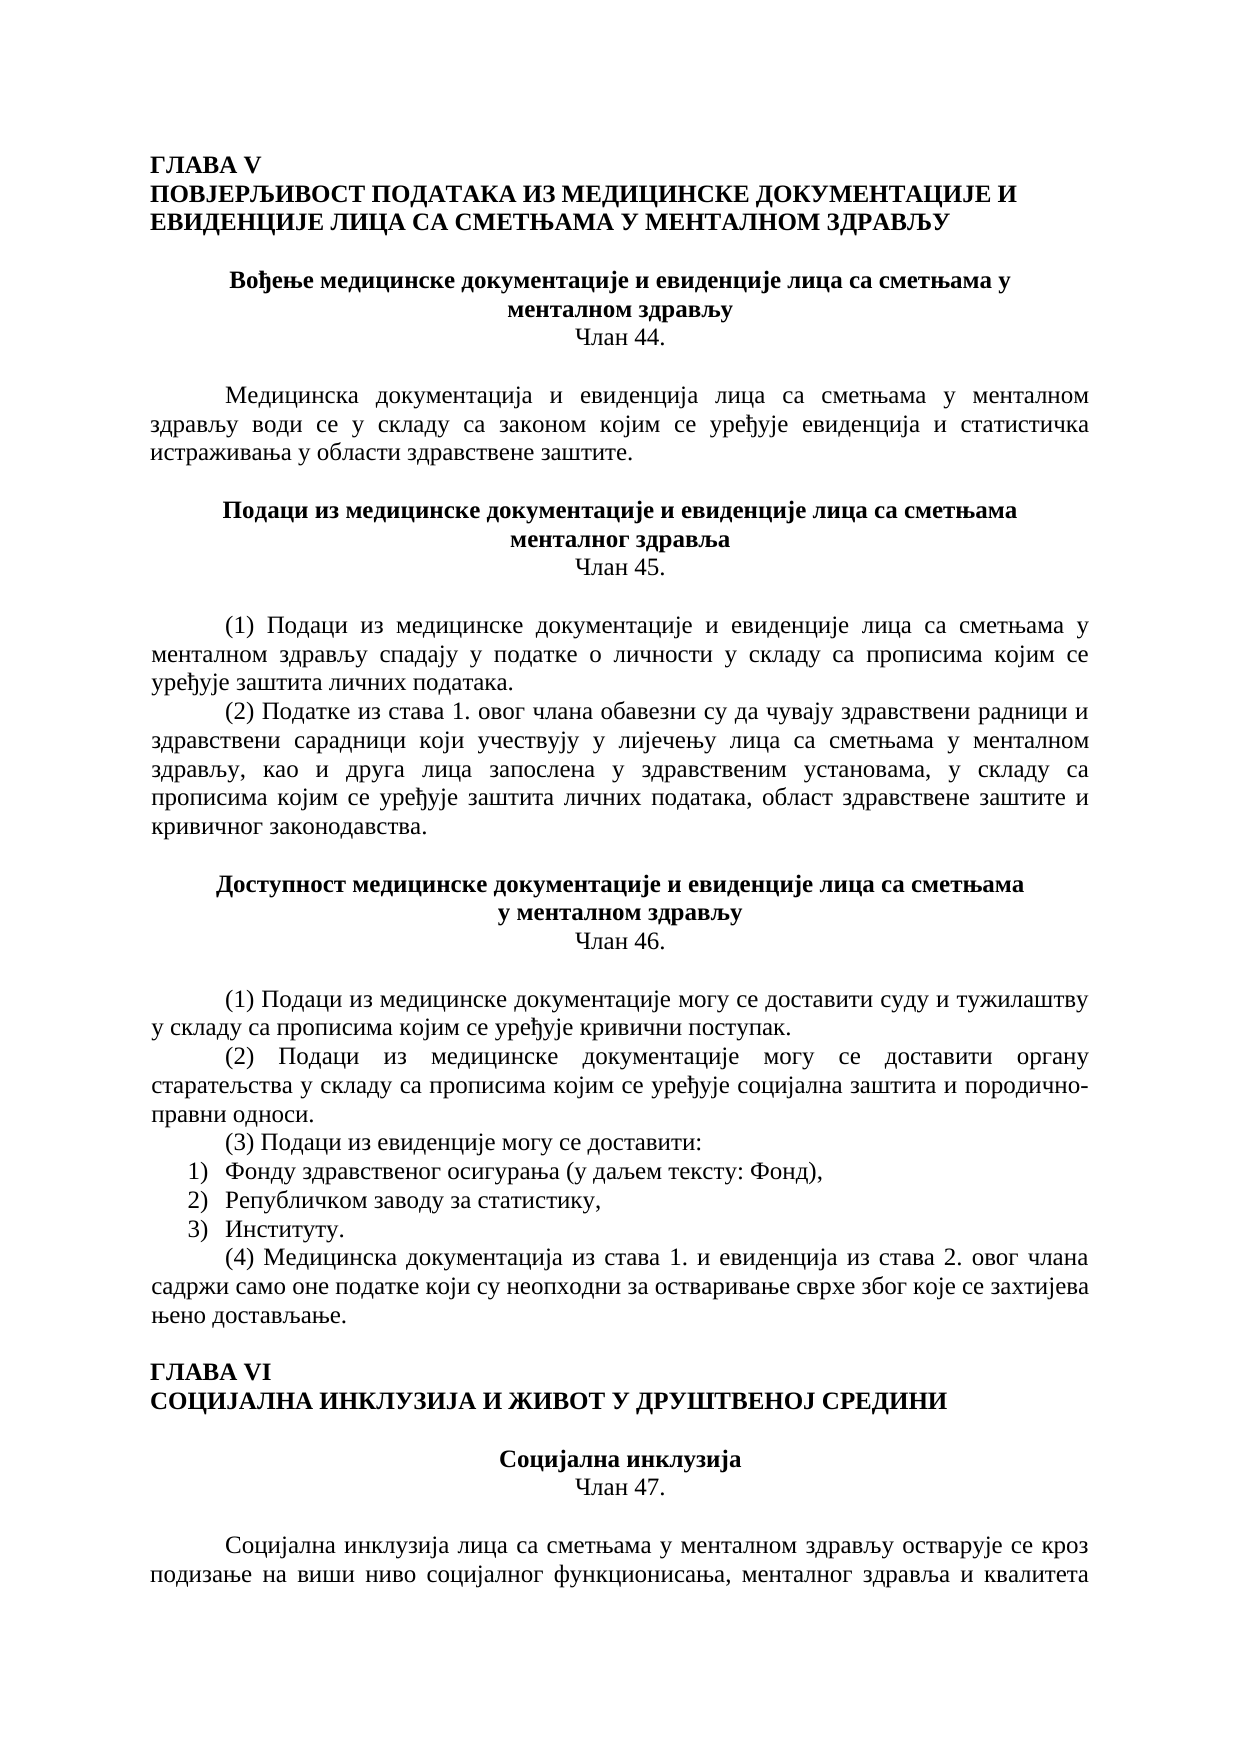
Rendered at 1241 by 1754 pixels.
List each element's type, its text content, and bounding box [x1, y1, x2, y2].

text Вођење медицинске документације и евиденције лица са сметњама у [150, 265, 1090, 294]
text Члан 46. [150, 926, 1090, 955]
text Социјална инклузија [150, 1444, 1090, 1472]
text (1) Подаци из медицинске документације и евиденције лица са сметњама у менталном здрављу спадају у податке о личности у складу са прописима којим се уређује заштита личних података. [151, 610, 1090, 696]
list Фонду здравственог осигурања (у даљем тексту: Фонд), [187, 1156, 1090, 1185]
text менталном здрављу [150, 294, 1090, 322]
text у менталном здрављу [150, 897, 1090, 926]
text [150, 1530, 1090, 1587]
list Институту. [187, 1214, 1090, 1242]
text (2) Подаци из медицинске документације могу се доставити органу старатељства у складу са прописима којим се уређује социјална заштита и породично-правни односи. [151, 1041, 1090, 1127]
subtitle ПОВЈЕРЉИВОСТ ПОДАТАКА ИЗ МЕДИЦИНСКЕ ДОКУМЕНТАЦИЈЕ И ЕВИДЕНЦИЈЕ ЛИЦА СА СМЕТЊАМА У МЕНТАЛНОМ ЗДРАВЉУ [150, 179, 1084, 236]
text менталног здравља [150, 524, 1090, 552]
subtitle СОЦИЈАЛНА ИНКЛУЗИЈА И ЖИВОТ У ДРУШТВЕНОЈ СРЕДИНИ [150, 1386, 1084, 1415]
text Медицинска документација и евиденција лица са сметњама у менталном здрављу води се у складу са законом којим се уређује евиденција и статистичка истраживања у области здравствене заштите. [150, 380, 1090, 466]
subtitle ГЛАВА V [150, 150, 1084, 179]
text (2) Податке из става 1. овог члана обавезни су да чувају здравствени радници и здравствени сарадници који учествују у лијечењу лица са сметњама у менталном здрављу, као и друга лица запослена у здравственим установама, у складу са прописима којим се уређује заштита личних података, област здравствене заштите и кривичног законодавства. [151, 696, 1090, 840]
text (3) Подаци из евиденције могу се доставити: [151, 1127, 1090, 1156]
text Члан 44. [150, 322, 1090, 351]
text Члан 47. [150, 1472, 1090, 1501]
list Републичком заводу за статистику, [187, 1185, 1090, 1214]
subtitle ГЛАВА VI [150, 1357, 1084, 1386]
text (1) Подаци из медицинске документације могу се доставити суду и тужилаштву у складу са прописима којим се уређује кривични поступак. [151, 984, 1090, 1041]
text Доступност медицинске документације и евиденције лица са сметњама [150, 869, 1090, 897]
text Подаци из медицинске документације и евиденције лица са сметњама [150, 495, 1090, 524]
text Члан 45. [150, 552, 1090, 581]
text (4) Медицинска документација из става 1. и евиденција из става 2. овог члана садржи само оне податке који су неопходни за остваривање сврхе због које се захтијева њено достављање. [151, 1242, 1090, 1329]
